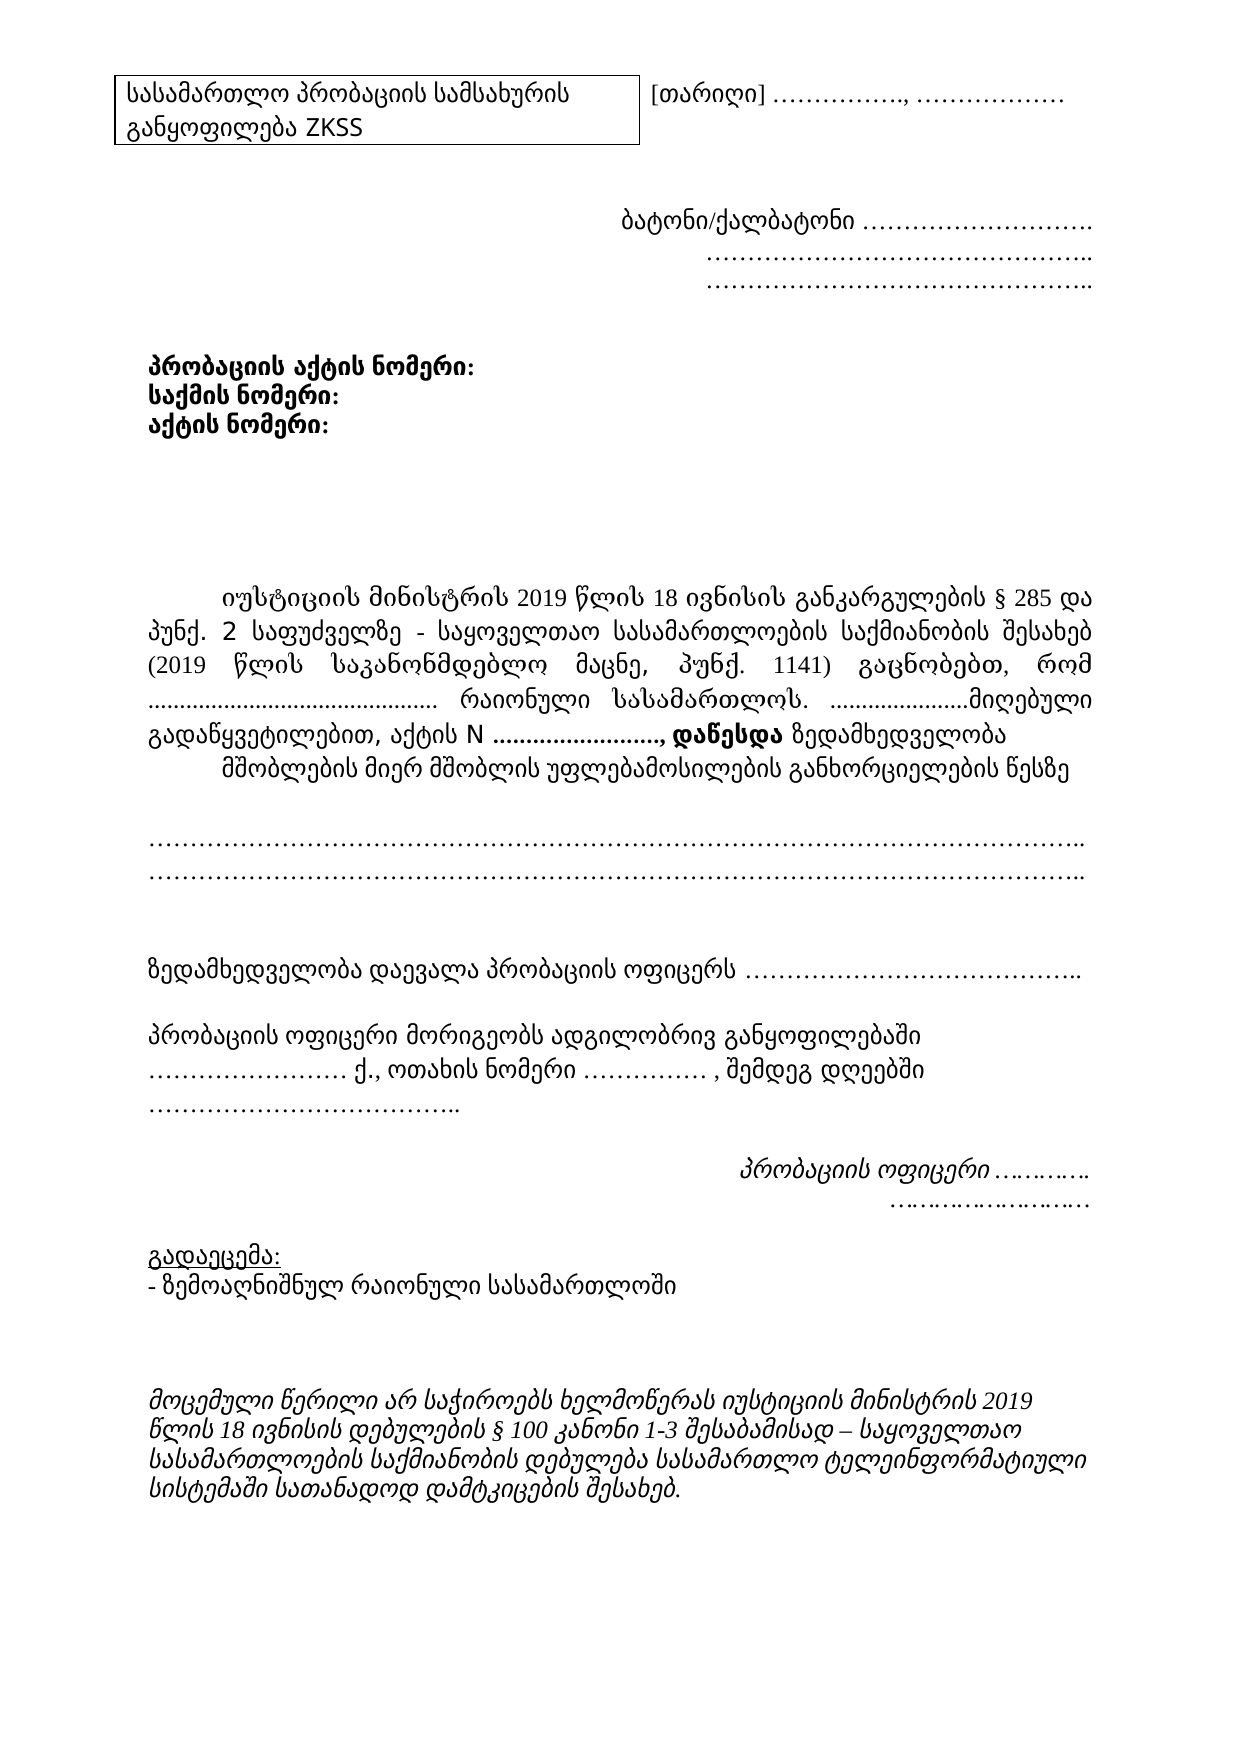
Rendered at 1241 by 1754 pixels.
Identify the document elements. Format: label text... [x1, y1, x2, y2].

text პრობაციის ოფიცერი …………. [148, 1155, 1093, 1184]
text მშობლების მიერ მშობლის უფლებამოსილების განხორციელების წესზე [148, 754, 1093, 783]
text პრობაციის ოფიცერი მორიგეობს ადგილობრივ განყოფილებაში …………………… ქ., ოთახის ნომერი …………… , შემდეგ დღეებში ……………………………….. [148, 1022, 1093, 1117]
table_header [თარიღი] ……………., ……………… [640, 75, 1093, 144]
text საქმის ნომერი: [148, 381, 1093, 410]
text ………………………………………………………………………………………………….. [148, 856, 1093, 884]
text ზედამხედველობა დაევალა პრობაციის ოფიცერს ………………………………….. [148, 955, 1093, 984]
text ……………………… [148, 1184, 1093, 1213]
text გადაეცემა: [148, 1241, 1093, 1271]
text ბატონი/ქალბატონი ………………………. [148, 203, 1093, 237]
text - ზემოაღნიშნულ რაიონული სასამართლოში [148, 1271, 1093, 1300]
text ………………………………………………………………………………………………….. [148, 823, 1093, 852]
text იუსტიციის მინისტრის 2019 წლის 18 ივნისის განკარგულების § 285 და პუნქ. 2 საფუძველზე - საყოველთაო სასამართლოების საქმიანობის შესახებ (2019 წლის საკანონმდებლო მაცნე, პუნქ. 1141) გაცნობებთ, რომ .............................................. რაიონული სასამართლოს. ......................მიღებული გადაწყვეტილებით, აქტის N ........................., დაწესდა ზედამხედველობა [148, 583, 1093, 750]
text პრობაციის აქტის ნომერი: [148, 352, 1093, 381]
text აქტის ნომერი: [148, 410, 1093, 439]
table_header სასამართლო პრობაციის სამსახურის განყოფილება ZKSS [116, 76, 639, 144]
text მოცემული წერილი არ საჭიროებს ხელმოწერას იუსტიციის მინისტრის 2019 წლის 18 ივნისის დებულების § 100 კანონი 1-3 შესაბამისად – საყოველთაო სასამართლოების საქმიანობის დებულება სასამართლო ტელეინფორმატიული სისტემაში სათანადოდ დამტკიცების შესახებ. [148, 1386, 1093, 1503]
text ……………………………………….. [148, 237, 1093, 265]
text ……………………………………….. [148, 265, 1093, 294]
